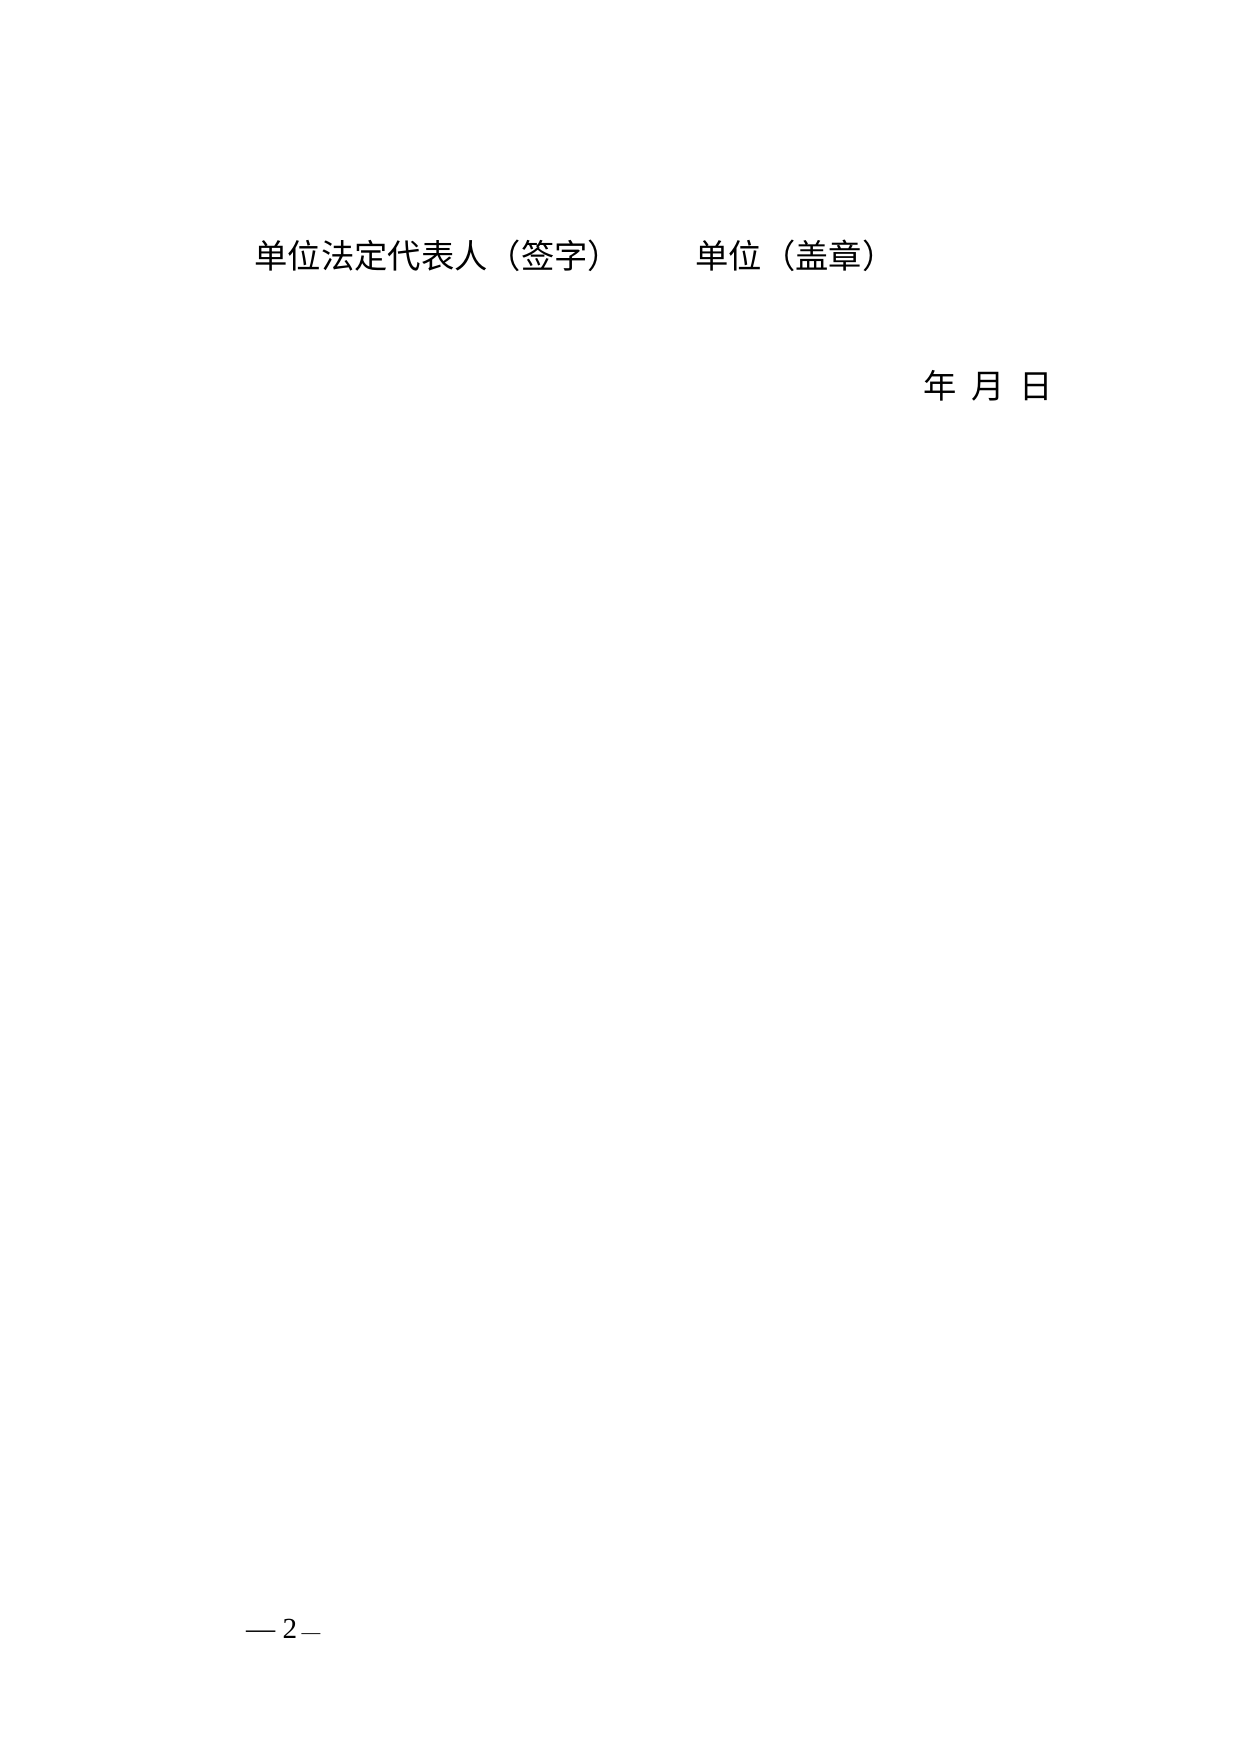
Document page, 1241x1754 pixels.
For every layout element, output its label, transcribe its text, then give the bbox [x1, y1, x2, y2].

text 年 月 日 [187, 351, 1053, 416]
text 单位法定代表人（签字） 单位（盖章） [187, 221, 1053, 286]
